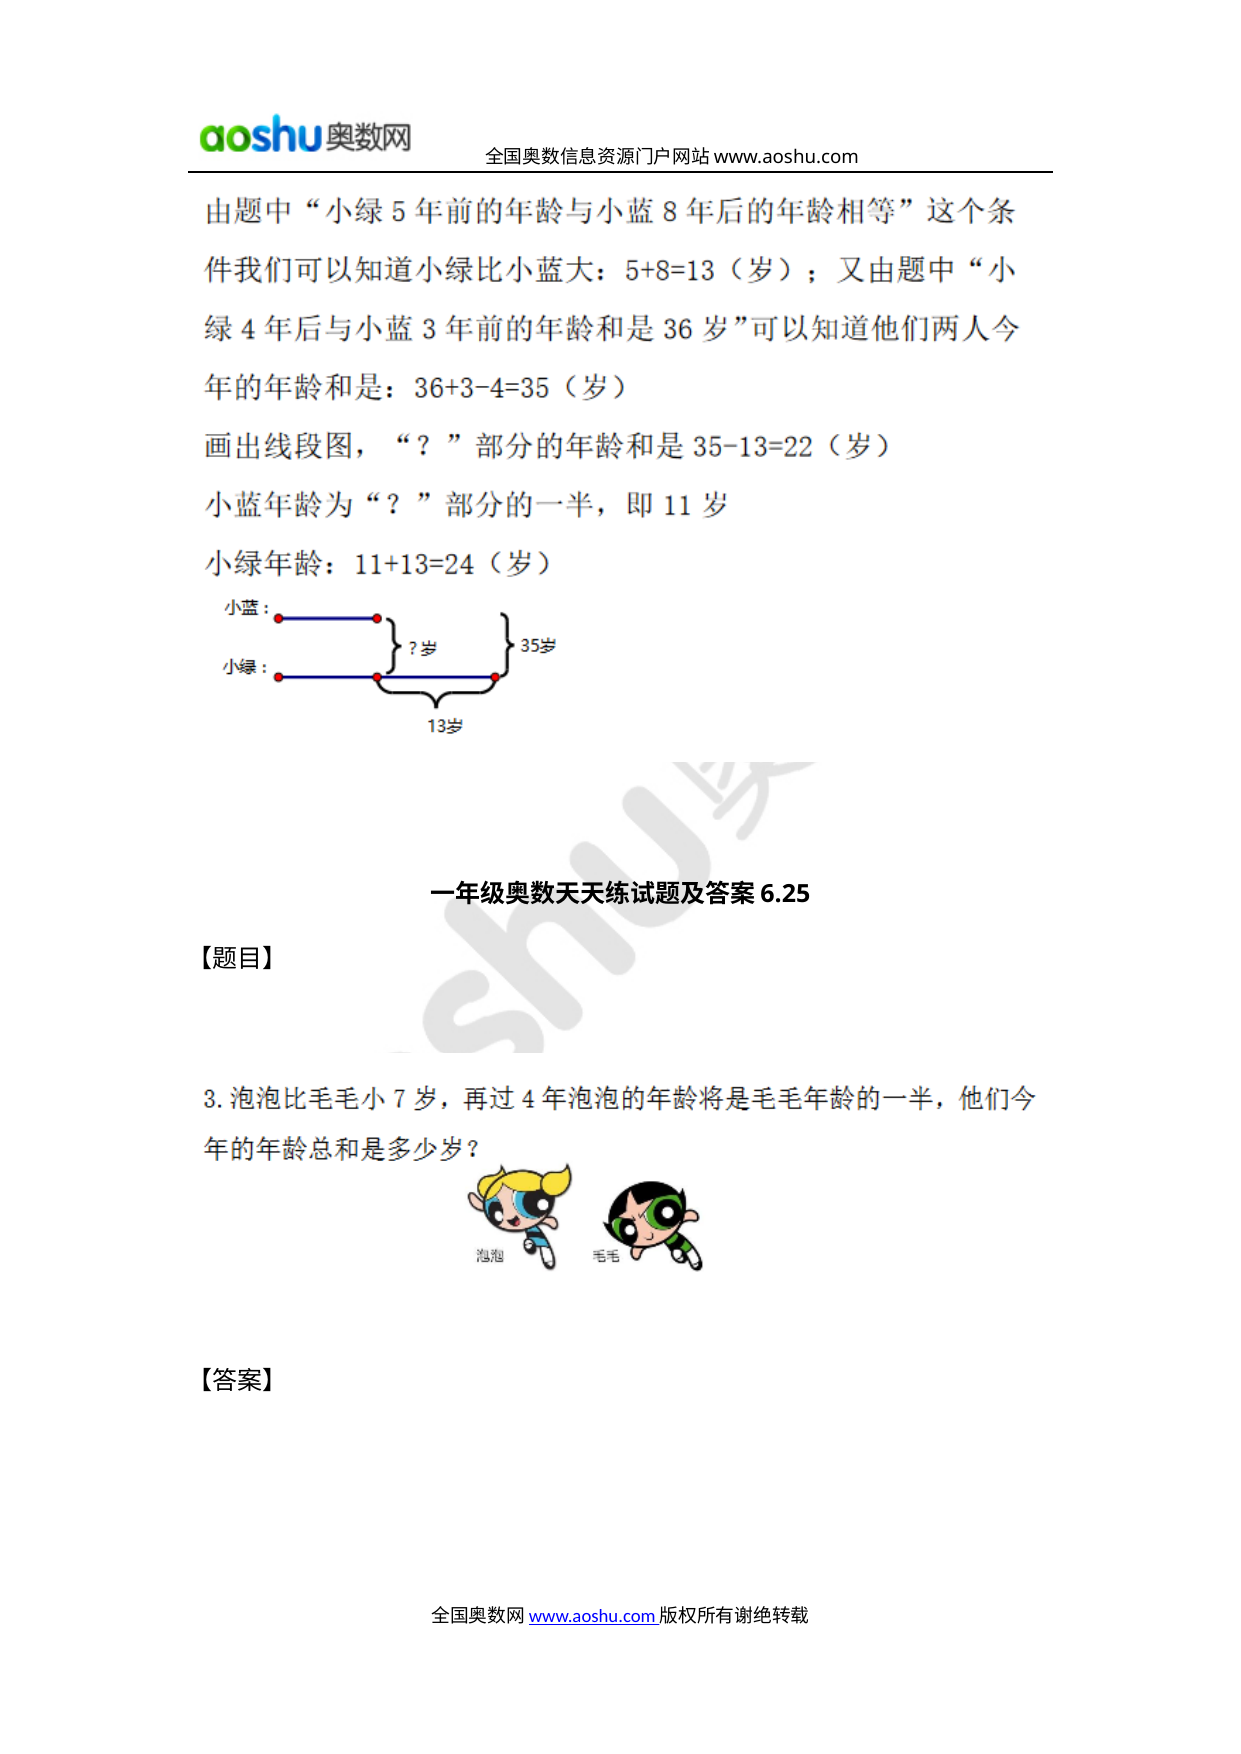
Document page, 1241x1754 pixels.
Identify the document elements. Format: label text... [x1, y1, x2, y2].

text 【题目】 [187, 924, 1053, 989]
picture [187, 176, 1053, 859]
picture [187, 88, 485, 164]
text 一年级奥数天天练试题及答案6.25 [187, 859, 1053, 924]
picture [187, 989, 1053, 1338]
text 【答案】 [187, 1346, 1053, 1411]
